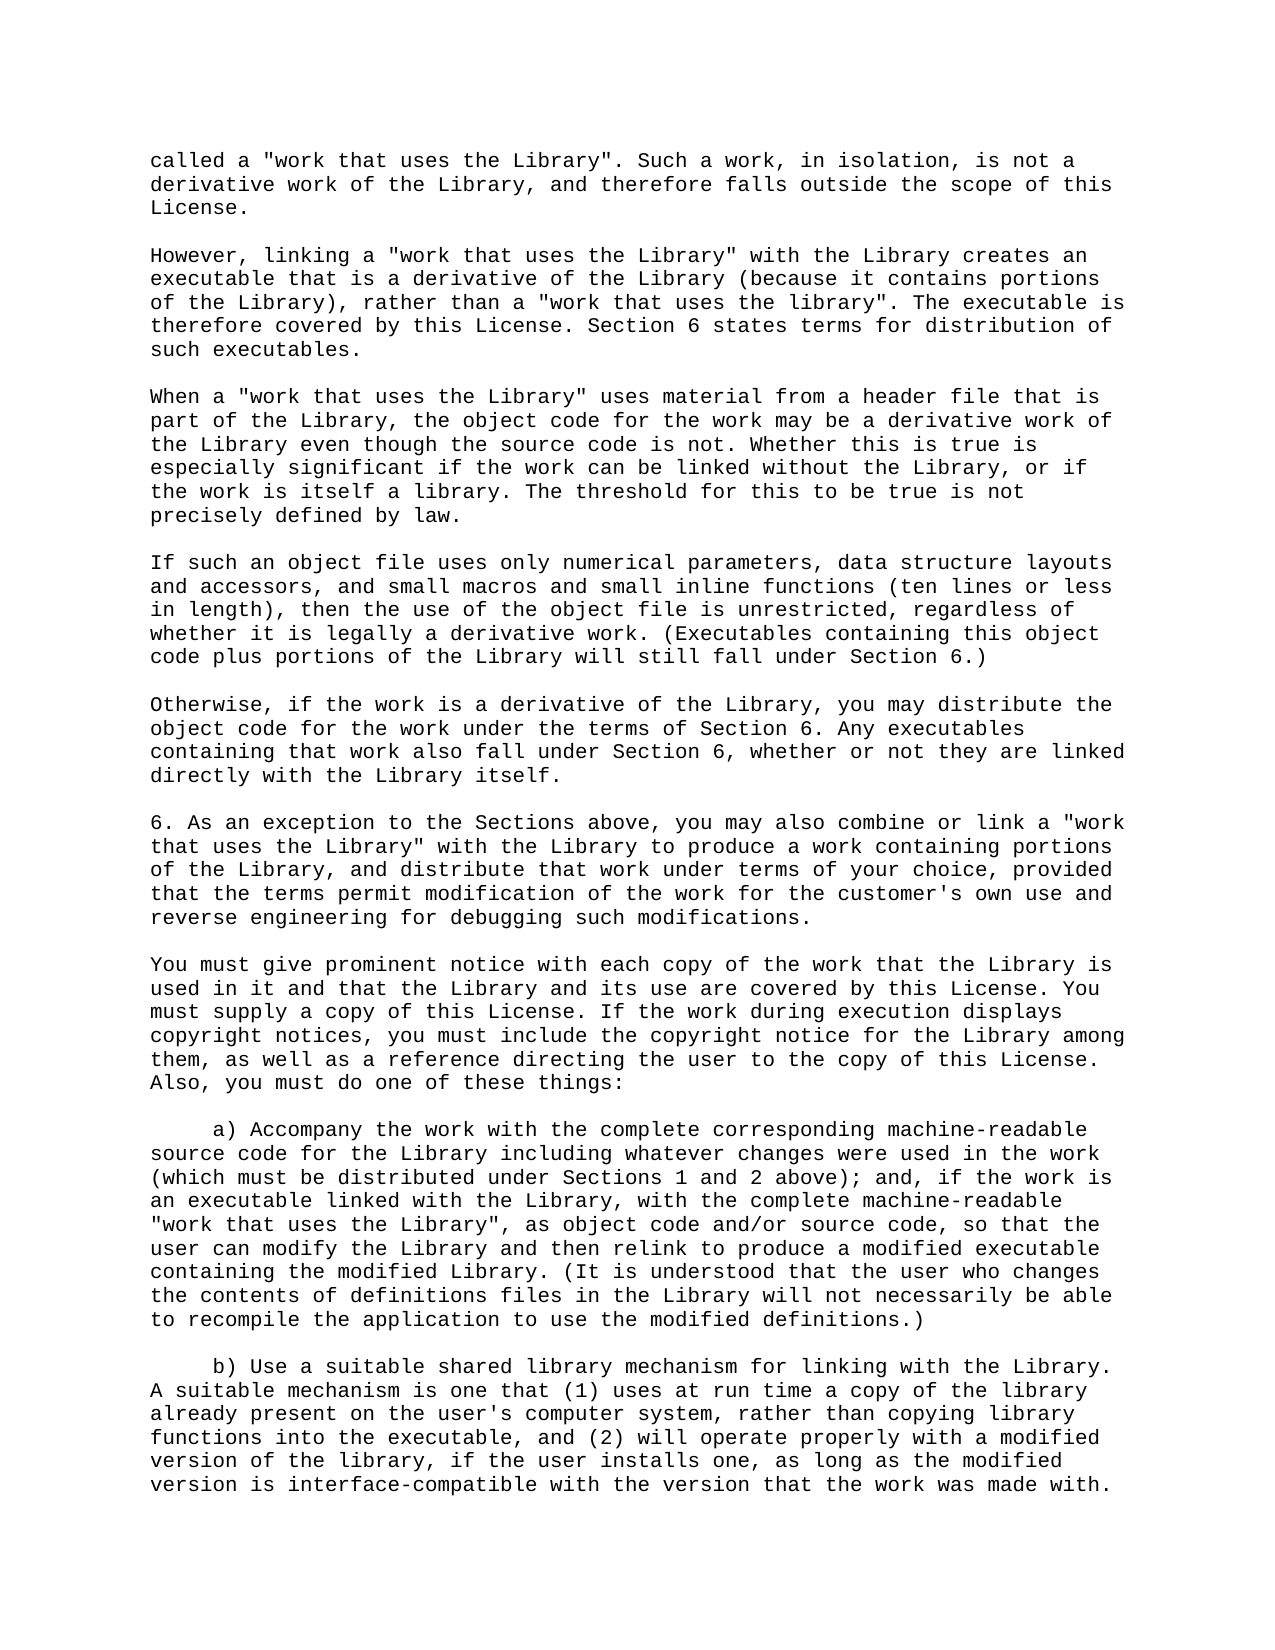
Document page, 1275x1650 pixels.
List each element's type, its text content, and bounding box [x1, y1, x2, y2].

text b) Use a suitable shared library mechanism for linking with the Library. A suitable mechanism is one that (1) uses at run time a copy of the library already present on the user's computer system, rather than copying library functions into the executable, and (2) will operate properly with a modified version of the library, if the user installs one, as long as the modified version is interface-compatible with the version that the work was made with. [150, 1356, 1125, 1498]
text You must give prominent notice with each copy of the work that the Library is used in it and that the Library and its use are covered by this License. You must supply a copy of this License. If the work during execution displays copyright notices, you must include the copyright notice for the Library among them, as well as a reference directing the user to the copy of this License. Also, you must do one of these things: [150, 954, 1125, 1096]
text a) Accompany the work with the complete corresponding machine-readable source code for the Library including whatever changes were used in the work (which must be distributed under Sections 1 and 2 above); and, if the work is an executable linked with the Library, with the complete machine-readable "work that uses the Library", as object code and/or source code, so that the user can modify the Library and then relink to produce a modified executable containing the modified Library. (It is understood that the user who changes the contents of definitions files in the Library will not necessarily be able to recompile the application to use the modified definitions.) [150, 1119, 1125, 1332]
text However, linking a "work that uses the Library" with the Library creates an executable that is a derivative of the Library (because it contains portions of the Library), rather than a "work that uses the library". The executable is therefore covered by this License. Section 6 states terms for distribution of such executables. [150, 244, 1125, 363]
text 6. As an exception to the Sections above, you may also combine or link a "work that uses the Library" with the Library to produce a work containing portions of the Library, and distribute that work under terms of your choice, provided that the terms permit modification of the work for the customer's own use and reverse engineering for debugging such modifications. [150, 812, 1125, 930]
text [150, 150, 1125, 221]
text If such an object file uses only numerical parameters, data structure layouts and accessors, and small macros and small inline functions (ten lines or less in length), then the use of the object file is unrestricted, regardless of whether it is legally a derivative work. (Executables containing this object code plus portions of the Library will still fall under Section 6.) [150, 552, 1125, 670]
text Otherwise, if the work is a derivative of the Library, you may distribute the object code for the work under the terms of Section 6. Any executables containing that work also fall under Section 6, whether or not they are linked directly with the Library itself. [150, 694, 1125, 788]
text When a "work that uses the Library" uses material from a header file that is part of the Library, the object code for the work may be a derivative work of the Library even though the source code is not. Whether this is true is especially significant if the work can be linked without the Library, or if the work is itself a library. The threshold for this to be true is not precisely defined by law. [150, 386, 1125, 528]
